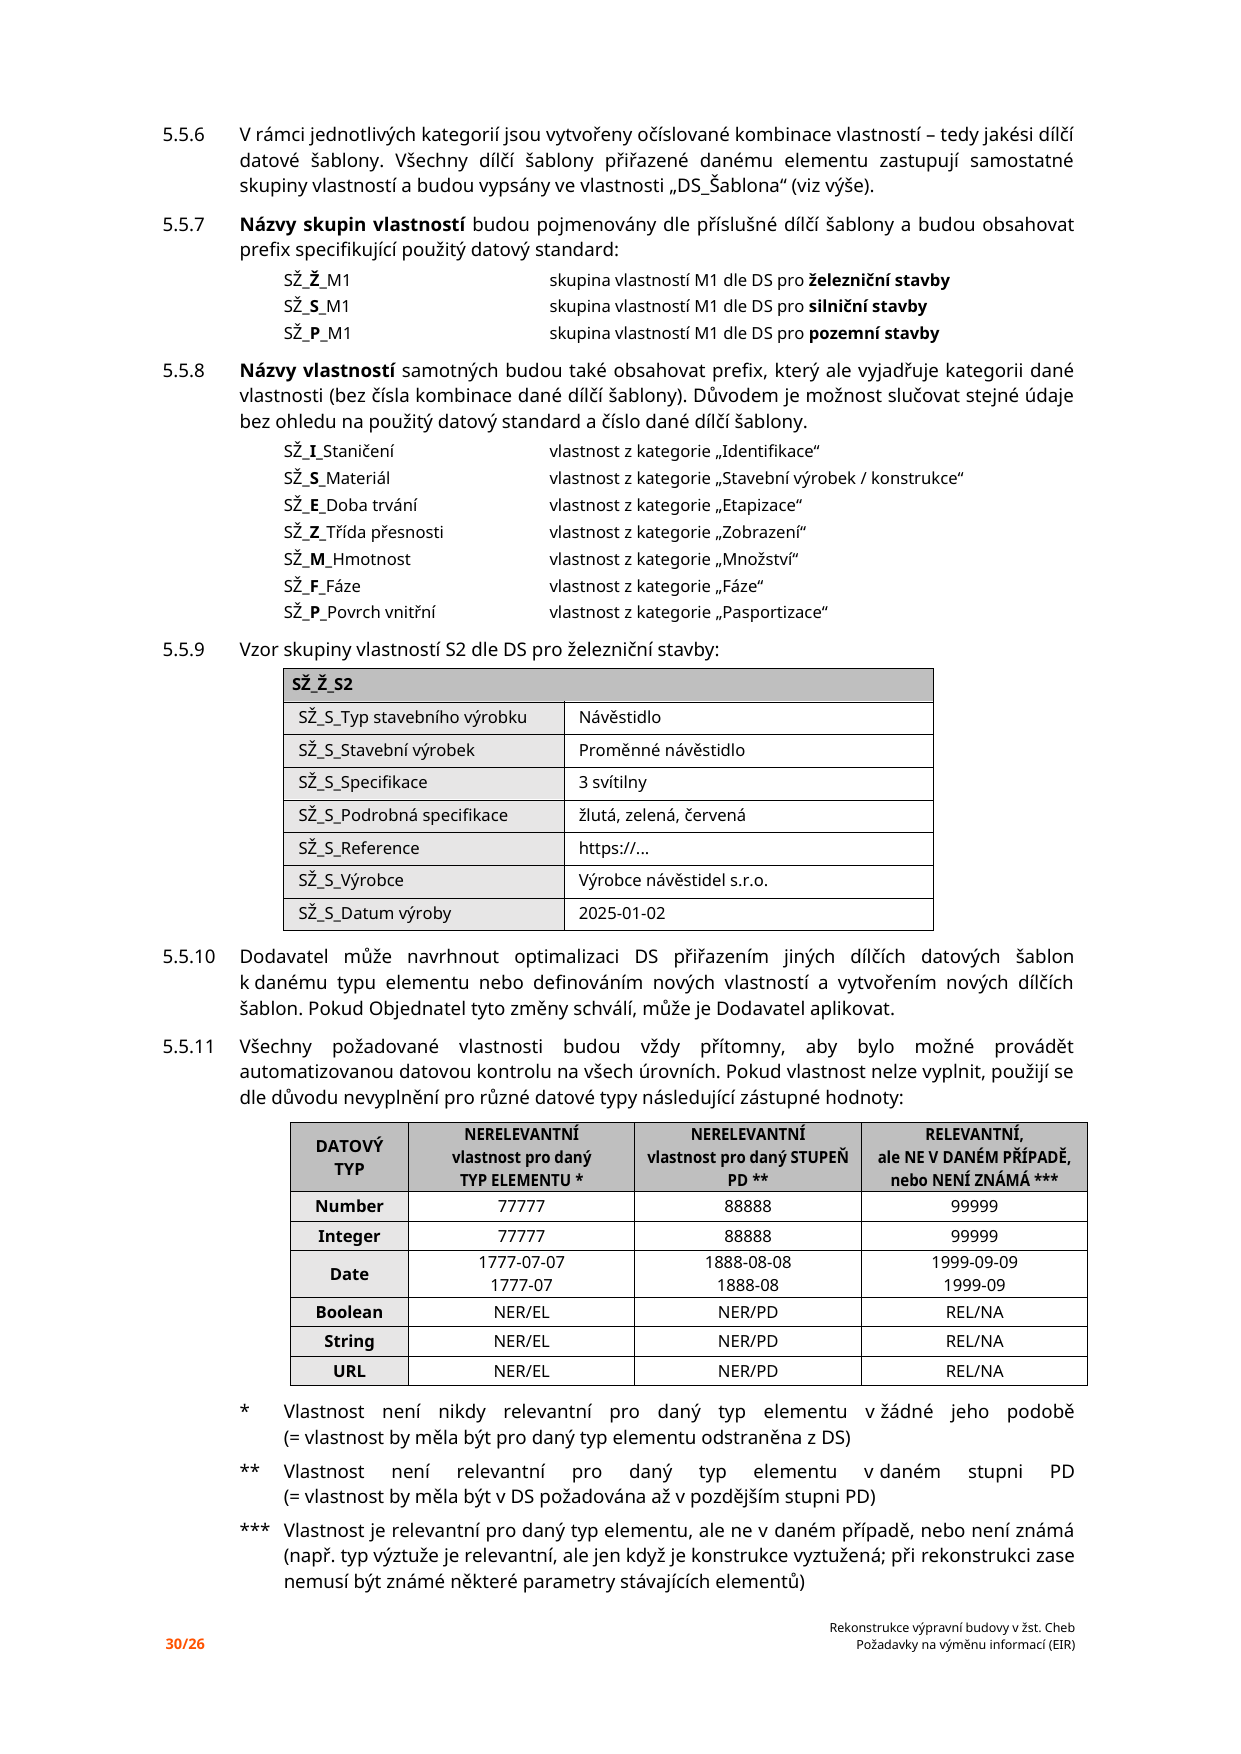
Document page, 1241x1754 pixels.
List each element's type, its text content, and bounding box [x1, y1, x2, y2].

table_cell SŽ_S_Datum výroby [284, 899, 564, 930]
text Dodavatel může navrhnout optimalizaci DS přiřazením jiných dílčích datových šablon k danému typu elementu nebo definováním nových vlastností a vytvořením nových dílčích šablon. Pokud Objednatel tyto změny schválí, může je Dodavatel aplikovat. [162, 944, 1075, 1020]
table_cell NER/EL [409, 1327, 634, 1356]
text Vzor skupiny vlastností S2 dle DS pro železniční stavby: [162, 636, 1075, 662]
text Všechny požadované vlastnosti budou vždy přítomny, aby bylo možné provádět automatizovanou datovou kontrolu na všech úrovních. Pokud vlastnost nelze vyplnit, použijí se dle důvodu nevyplnění pro různé datové typy následující zástupné hodnoty: [162, 1033, 1075, 1109]
list *** Vlastnost je relevantní pro daný typ elementu, ale ne v daném případě, nebo není známá (např. typ výztuže je relevantní, ale jen když je konstrukce vyztužená; při rekonstrukci zase nemusí být známé některé parametry stávajících elementů) [239, 1517, 1075, 1594]
text Názvy vlastností samotných budou také obsahovat prefix, který ale vyjadřuje kategorii dané vlastnosti (bez čísla kombinace dané dílčí šablony). Důvodem je možnost slučovat stejné údaje bez ohledu na použitý datový standard a číslo dané dílčí šablony. [162, 357, 1075, 434]
list SŽ_P_M1 skupina vlastností M1 dle DS pro pozemní stavby [283, 322, 1075, 344]
table_cell 3 svítilny [565, 768, 933, 799]
table_cell SŽ_S_Podrobná specifikace [284, 801, 564, 832]
table_cell 99999 [862, 1222, 1087, 1250]
table_cell SŽ_S_Stavební výrobek [284, 735, 564, 767]
table_cell URL [291, 1357, 408, 1385]
list SŽ_F_Fáze vlastnost z kategorie „Fáze“ [283, 574, 1075, 597]
list SŽ_Z_Třída přesnosti vlastnost z kategorie „Zobrazení“ [283, 521, 1075, 543]
table_cell 99999 [862, 1192, 1087, 1221]
list SŽ_S_Materiál vlastnost z kategorie „Stavební výrobek / konstrukce“ [283, 467, 1075, 489]
list ** Vlastnost není relevantní pro daný typ elementu v daném stupni PD (= vlastnost by měla být v DS požadována až v pozdějším stupni PD) [239, 1458, 1075, 1509]
table_cell SŽ_S_Specifikace [284, 768, 564, 799]
table_cell https://... [565, 833, 933, 865]
list SŽ_P_Povrch vnitřní vlastnost z kategorie „Pasportizace“ [283, 601, 1075, 624]
table_cell 77777 [409, 1192, 634, 1221]
table_cell Proměnné návěstidlo [565, 735, 933, 767]
table_cell SŽ_S_Výrobce [284, 866, 564, 898]
table_cell Boolean [291, 1298, 408, 1326]
table_cell 1999-09-09 1999-09 [862, 1251, 1087, 1297]
table_cell 88888 [635, 1222, 861, 1250]
table_header DATOVÝ TYP [291, 1123, 408, 1191]
table_cell String [291, 1327, 408, 1356]
table_cell SŽ_S_Reference [284, 833, 564, 865]
table_cell Výrobce návěstidel s.r.o. [565, 866, 933, 898]
table_cell NER/PD [635, 1327, 861, 1356]
table_cell žlutá, zelená, červená [565, 801, 933, 832]
table_cell Number [291, 1192, 408, 1221]
table_cell Integer [291, 1222, 408, 1250]
table_cell 2025-01-02 [565, 899, 933, 930]
table_cell NER/EL [409, 1298, 634, 1326]
table_cell REL/NA [862, 1298, 1087, 1326]
table_cell 88888 [635, 1192, 861, 1221]
text V rámci jednotlivých kategorií jsou vytvořeny očíslované kombinace vlastností – tedy jakési dílčí datové šablony. Všechny dílčí šablony přiřazené danému elementu zastupují samostatné skupiny vlastností a budou vypsány ve vlastnosti „DS_Šablona“ (viz výše). [162, 122, 1075, 198]
list * Vlastnost není nikdy relevantní pro daný typ elementu v žádné jeho podobě (= vlastnost by měla být pro daný typ elementu odstraněna z DS) [239, 1398, 1075, 1449]
list SŽ_E_Doba trvání vlastnost z kategorie „Etapizace“ [283, 494, 1075, 516]
table_header RELEVANTNÍ, ale NE V DANÉM PŘÍPADĚ, nebo NENÍ ZNÁMÁ *** [862, 1123, 1087, 1191]
table_cell Date [291, 1251, 408, 1297]
table_cell 1777-07-07 1777-07 [409, 1251, 634, 1297]
table_cell SŽ_S_Typ stavebního výrobku [284, 703, 564, 734]
list SŽ_M_Hmotnost vlastnost z kategorie „Množství“ [283, 547, 1075, 570]
table_cell 1888-08-08 1888-08 [635, 1251, 861, 1297]
table_header NERELEVANTNÍ vlastnost pro daný STUPEŇ PD ** [635, 1123, 861, 1191]
table_cell NER/PD [635, 1357, 861, 1385]
table_cell Návěstidlo [565, 703, 933, 734]
table_cell 77777 [409, 1222, 634, 1250]
table_cell REL/NA [862, 1357, 1087, 1385]
list SŽ_I_Staničení vlastnost z kategorie „Identifikace“ [283, 440, 1075, 463]
table_header SŽ_Ž_S2 [284, 669, 933, 701]
table_cell REL/NA [862, 1327, 1087, 1356]
text Názvy skupin vlastností budou pojmenovány dle příslušné dílčí šablony a budou obsahovat prefix specifikující použitý datový standard: [162, 211, 1075, 262]
list SŽ_S_M1 skupina vlastností M1 dle DS pro silniční stavby [283, 295, 1075, 318]
table_header NERELEVANTNÍ vlastnost pro daný TYP ELEMENTU * [409, 1123, 634, 1191]
table_cell NER/EL [409, 1357, 634, 1385]
table_cell NER/PD [635, 1298, 861, 1326]
list SŽ_Ž_M1 skupina vlastností M1 dle DS pro železniční stavby [283, 268, 1075, 291]
